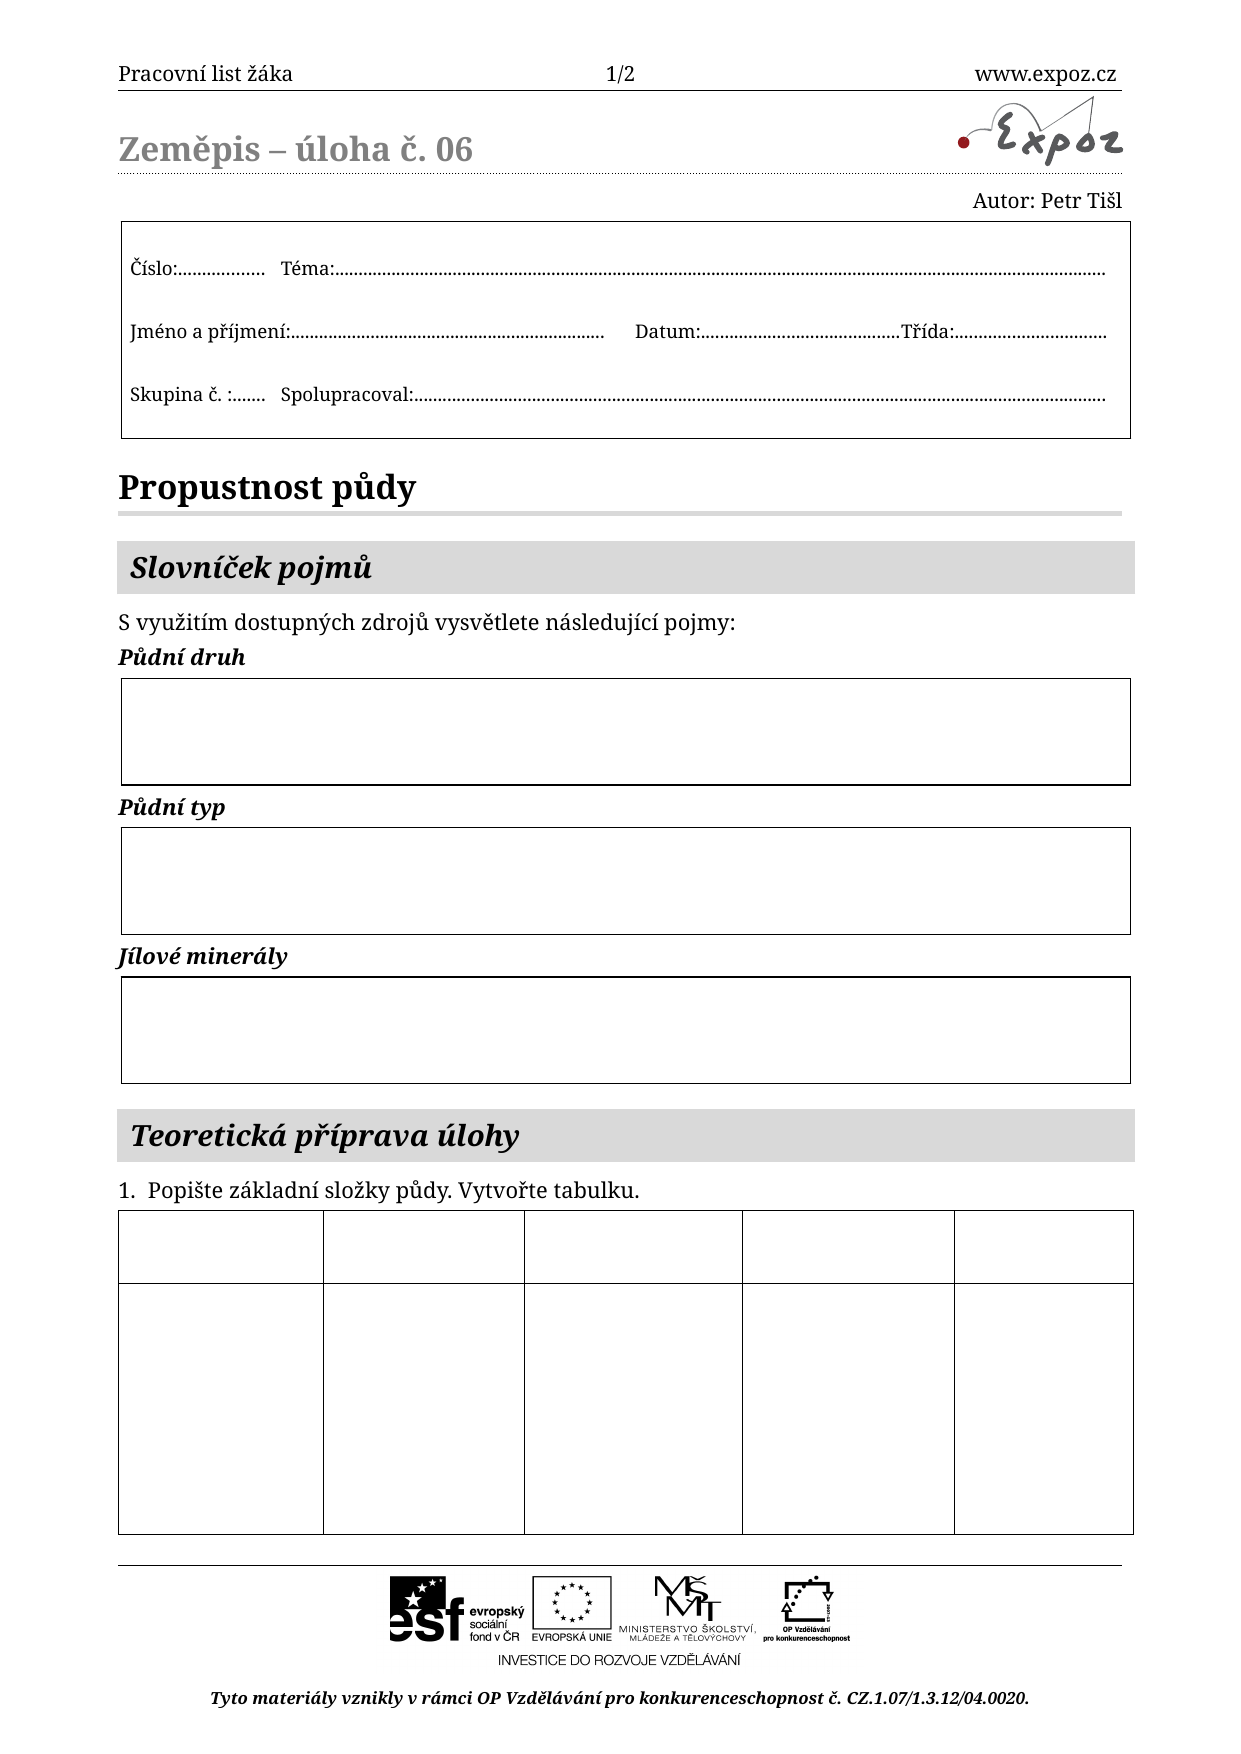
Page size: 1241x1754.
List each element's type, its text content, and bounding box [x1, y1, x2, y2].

text Půdní druh [118, 642, 1122, 672]
text Popište základní složky půdy. Vytvořte tabulku. [118, 1174, 1122, 1204]
text Číslo: Téma: [122, 252, 1130, 281]
table_cell [743, 1284, 954, 1534]
text S využitím dostupných zdrojů vysvětlete následující pojmy: [118, 607, 1122, 636]
table_cell [324, 1284, 524, 1534]
table_cell [955, 1284, 1133, 1534]
text Jílové minerály [118, 941, 1122, 970]
text Autor: Petr Tišl [118, 187, 1122, 215]
text Zeměpis – úloha č. 06 [118, 126, 1122, 174]
table_header [743, 1211, 954, 1283]
table_cell [525, 1284, 742, 1534]
text Propustnost půdy [118, 464, 1122, 511]
table_cell [119, 1284, 323, 1534]
text Skupina č. : Spolupracoval: [122, 378, 1130, 407]
text Půdní typ [118, 791, 1122, 821]
table_header [324, 1211, 524, 1283]
picture [376, 1567, 864, 1674]
table_header [525, 1211, 742, 1283]
table_header [119, 1211, 323, 1283]
text Teoretická příprava úlohy [122, 1114, 1130, 1157]
table_header [955, 1211, 1133, 1283]
text Jméno a příjmení: Datum: Třída: [122, 315, 1130, 344]
text Slovníček pojmů [122, 546, 1130, 589]
